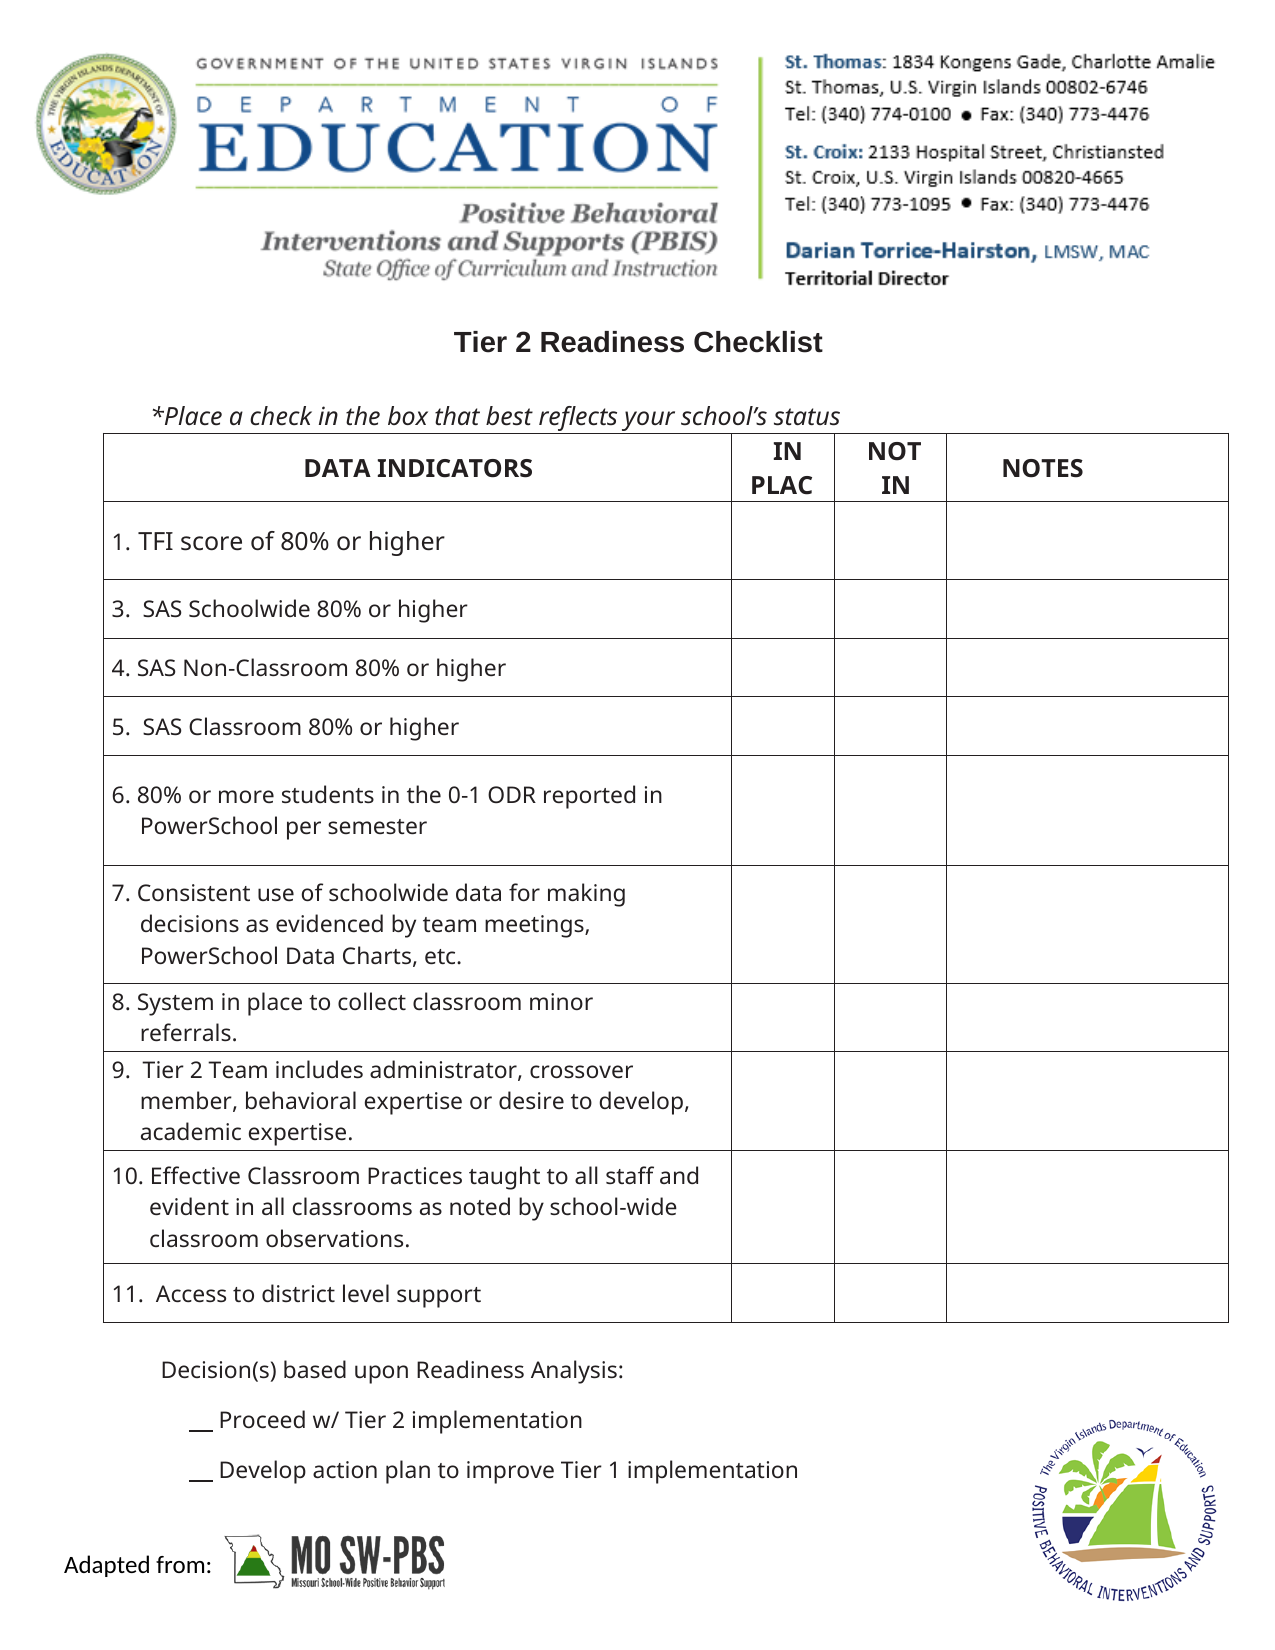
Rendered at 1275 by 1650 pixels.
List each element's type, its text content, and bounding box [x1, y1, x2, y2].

picture [1028, 1418, 1219, 1605]
table_header NOT IN PLACE [835, 434, 946, 501]
table_header DATA INDICATORS [104, 434, 731, 501]
table_cell [835, 697, 946, 755]
text Proceed w/ Tier 2 implementation [188, 1404, 1125, 1435]
picture [224, 1532, 445, 1590]
picture [21, 21, 1252, 320]
table_cell 4. SAS Non-Classroom 80% or higher [104, 639, 731, 696]
table_cell [835, 1151, 946, 1263]
table_cell [732, 984, 834, 1051]
table_cell 7. Consistent use of schoolwide data for making decisions as evidenced by team meetings, PowerSchool Data Charts, etc. [104, 866, 731, 982]
table_cell [732, 502, 834, 578]
table_cell [732, 639, 834, 696]
text Develop action plan to improve Tier 1 implementation [188, 1454, 1125, 1485]
table_cell [835, 1052, 946, 1150]
table_cell 5. SAS Classroom 80% or higher [104, 697, 731, 755]
table_cell [947, 697, 1228, 755]
table_cell [947, 756, 1228, 864]
table_cell TFI score of 80% or higher [104, 502, 731, 578]
table_header IN PLACE [732, 434, 834, 501]
table_cell [947, 639, 1228, 696]
table_cell 6. 80% or more students in the 0-1 ODR reported in PowerSchool per semester [104, 756, 731, 864]
table_cell 8. System in place to collect classroom minor referrals. [104, 984, 731, 1051]
table_cell [732, 697, 834, 755]
table_cell 9. Tier 2 Team includes administrator, crossover member, behavioral expertise or desire to develop, academic expertise. [104, 1052, 731, 1150]
table_cell [732, 1151, 834, 1263]
table_cell 10. Effective Classroom Practices taught to all staff and evident in all classrooms as noted by school-wide classroom observations. [104, 1151, 731, 1263]
table_cell [732, 1052, 834, 1150]
table_cell [732, 756, 834, 864]
text Decision(s) based upon Readiness Analysis: [160, 1354, 1125, 1386]
table_cell [947, 502, 1228, 578]
table_cell [947, 866, 1228, 982]
table_cell [835, 502, 946, 578]
table_cell [835, 580, 946, 637]
table_cell [947, 1151, 1228, 1263]
table_cell 3. SAS Schoolwide 80% or higher [104, 580, 731, 637]
text *Place a check in the box that best reflects your school’s status [150, 398, 1127, 433]
table_cell [835, 866, 946, 982]
table_cell [947, 580, 1228, 637]
table_cell [835, 639, 946, 696]
table_header NOTES [947, 434, 1228, 501]
table_cell [732, 580, 834, 637]
table_cell [947, 1052, 1228, 1150]
text Tier 2 Readiness Checklist [150, 325, 1127, 359]
table_cell [732, 1264, 834, 1322]
table_cell [835, 1264, 946, 1322]
table_cell [835, 756, 946, 864]
table_cell [947, 1264, 1228, 1322]
table_cell [835, 984, 946, 1051]
table_cell [947, 984, 1228, 1051]
table_cell 11. Access to district level support [104, 1264, 731, 1322]
table_cell [732, 866, 834, 982]
